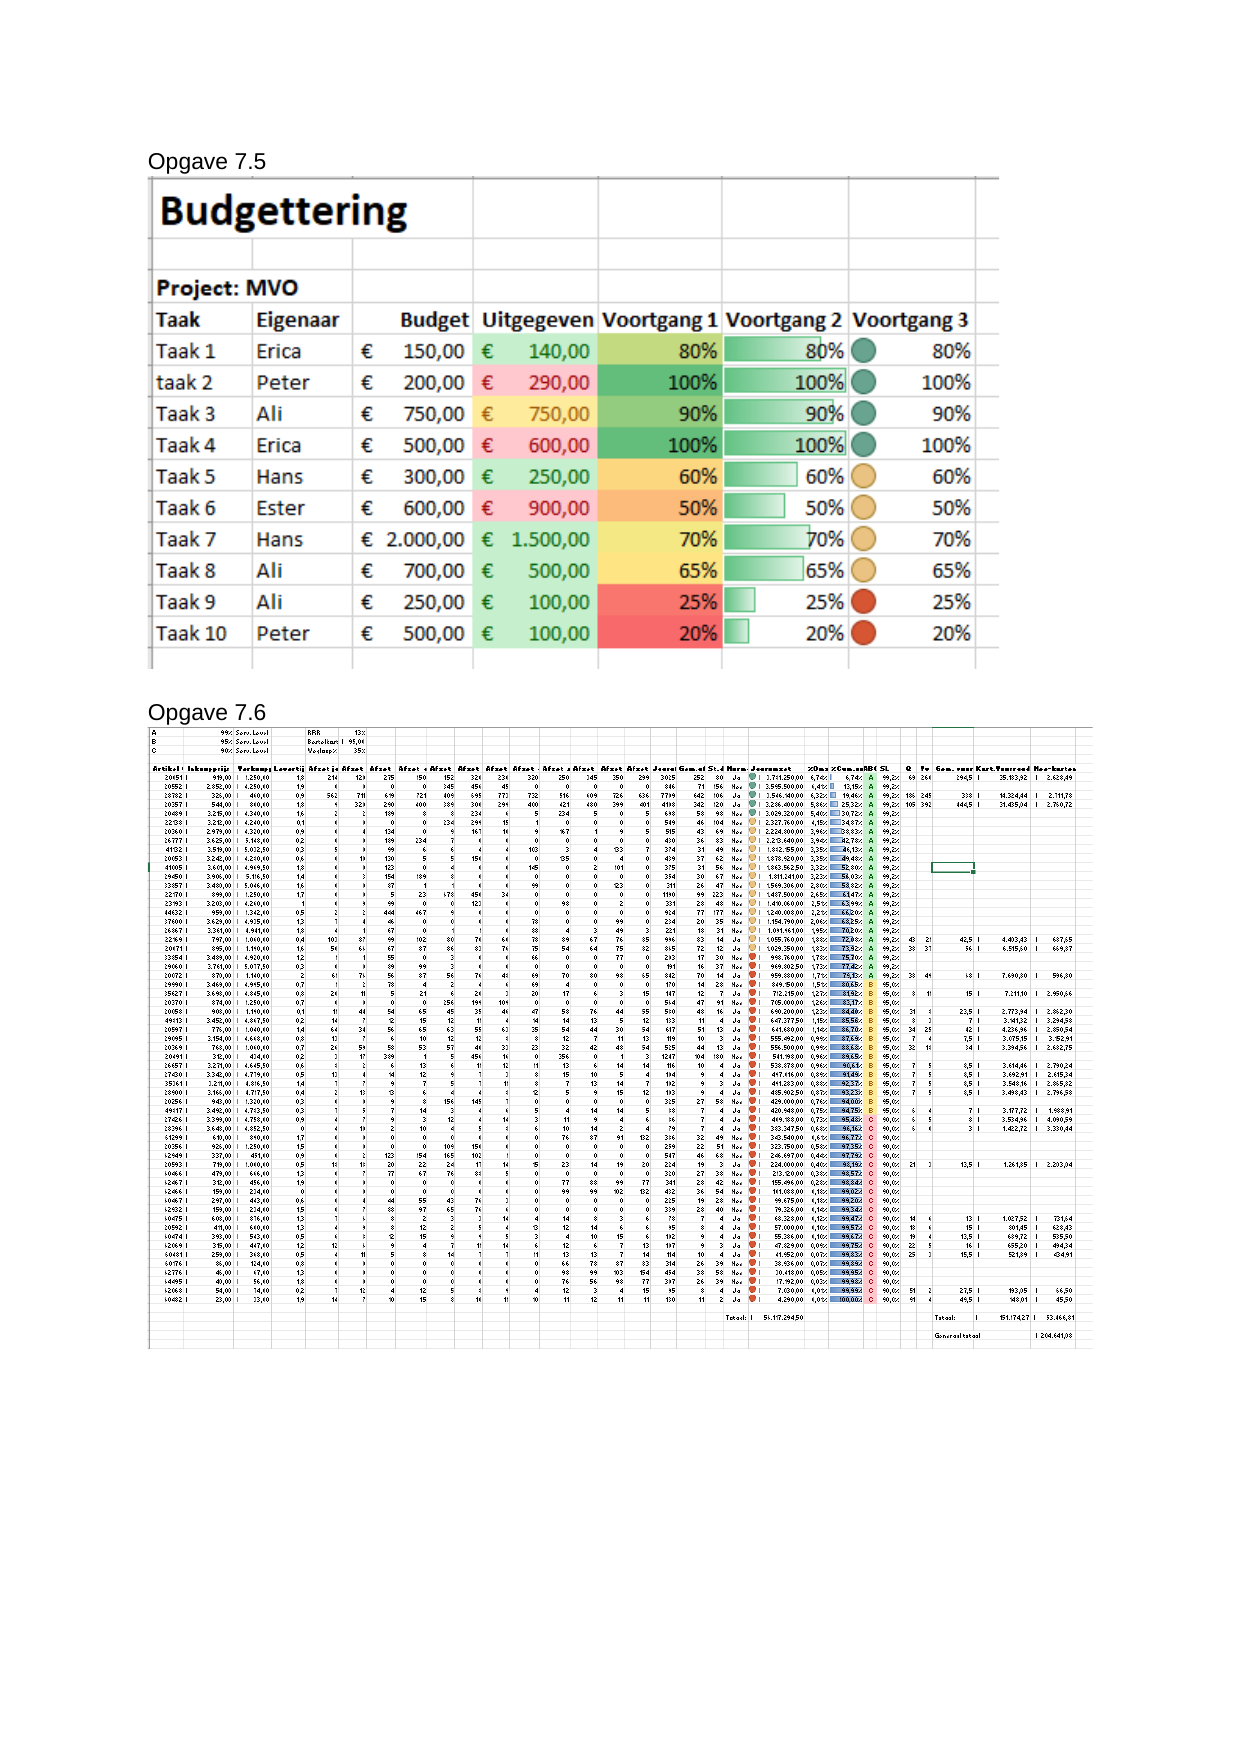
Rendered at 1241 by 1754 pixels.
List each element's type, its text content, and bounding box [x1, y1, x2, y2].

picture [147, 176, 1000, 669]
text Opgave 7.5 [148, 148, 1093, 174]
picture [147, 727, 1093, 1349]
text Opgave 7.6 [148, 699, 1093, 725]
